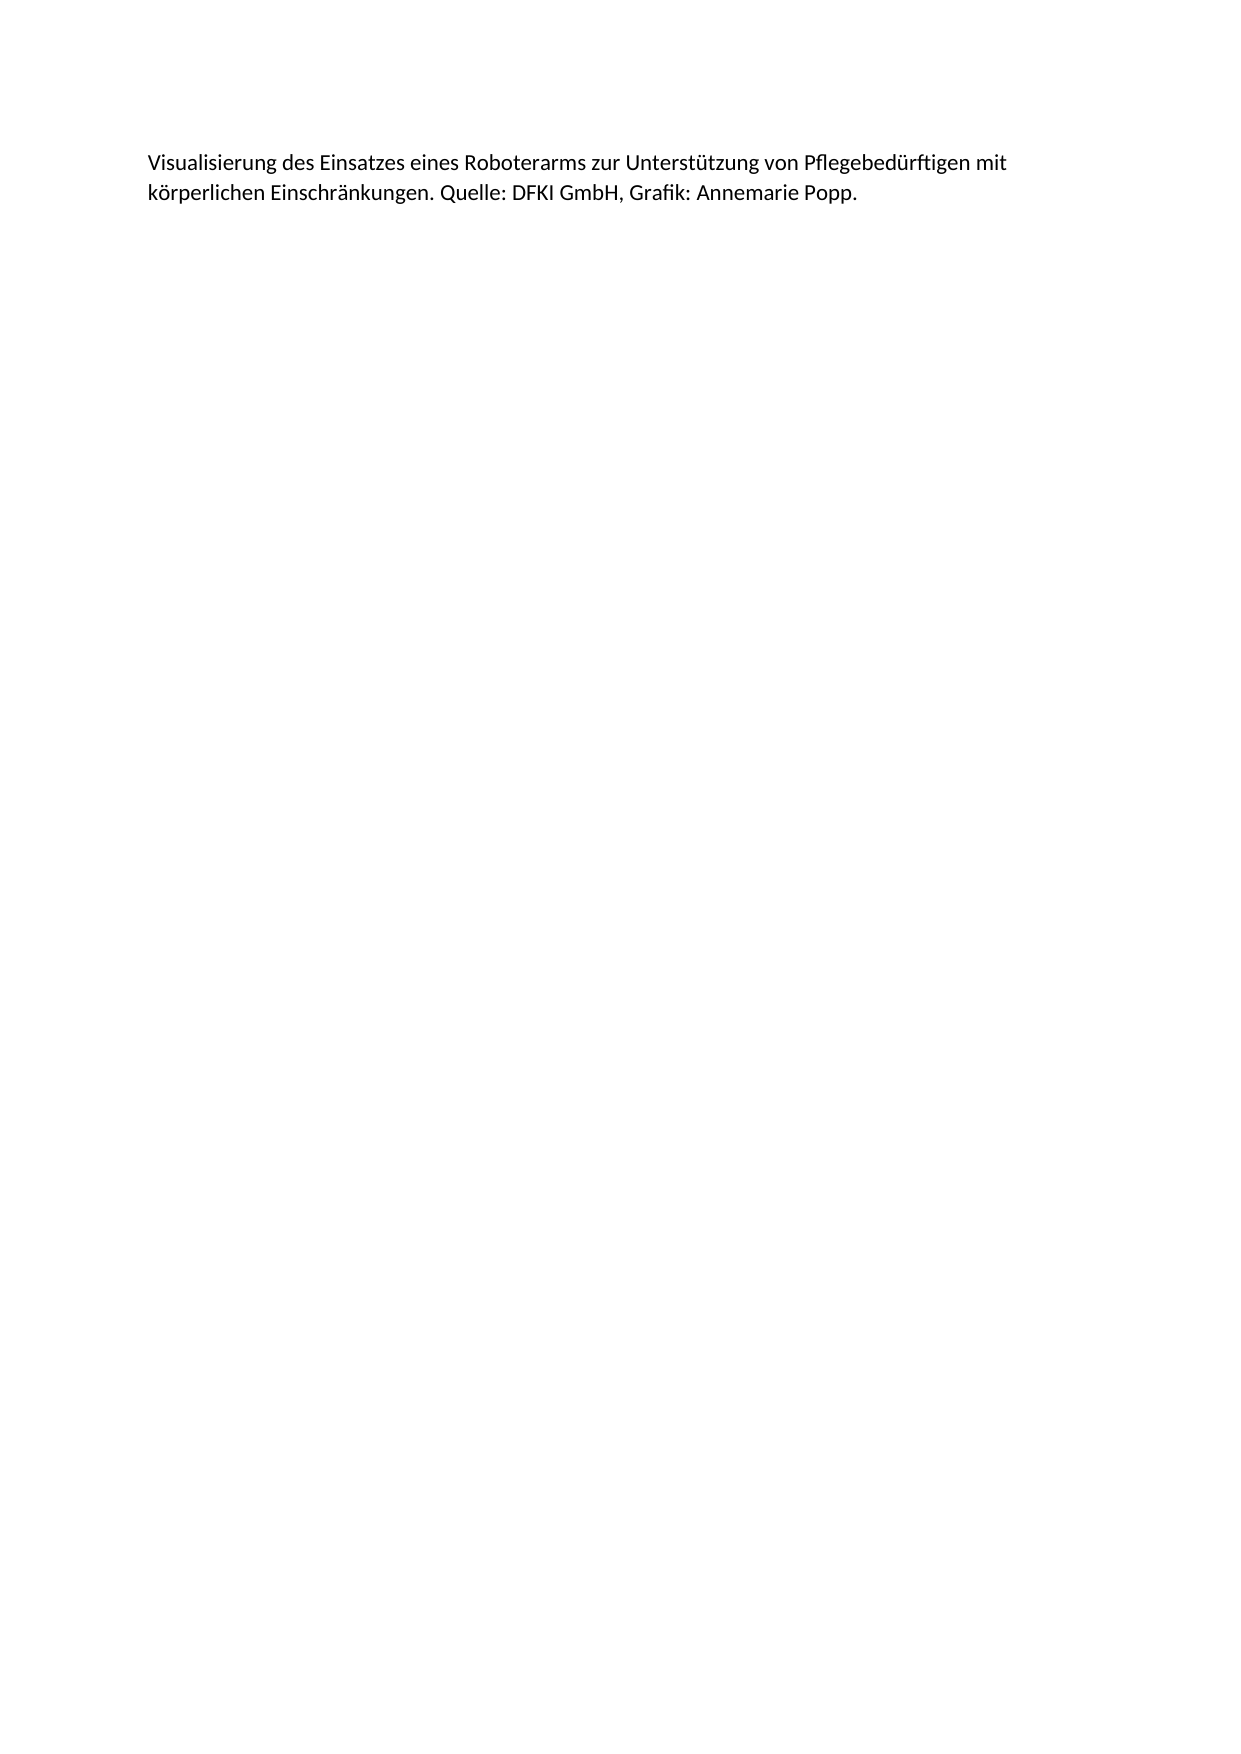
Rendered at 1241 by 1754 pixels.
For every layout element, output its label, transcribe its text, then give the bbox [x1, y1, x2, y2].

text Visualisierung des Einsatzes eines Roboterarms zur Unterstützung von Pflegebedürftigen mit körperlichen Einschränkungen. Quelle: DFKI GmbH, Grafik: Annemarie Popp. [148, 148, 1093, 206]
